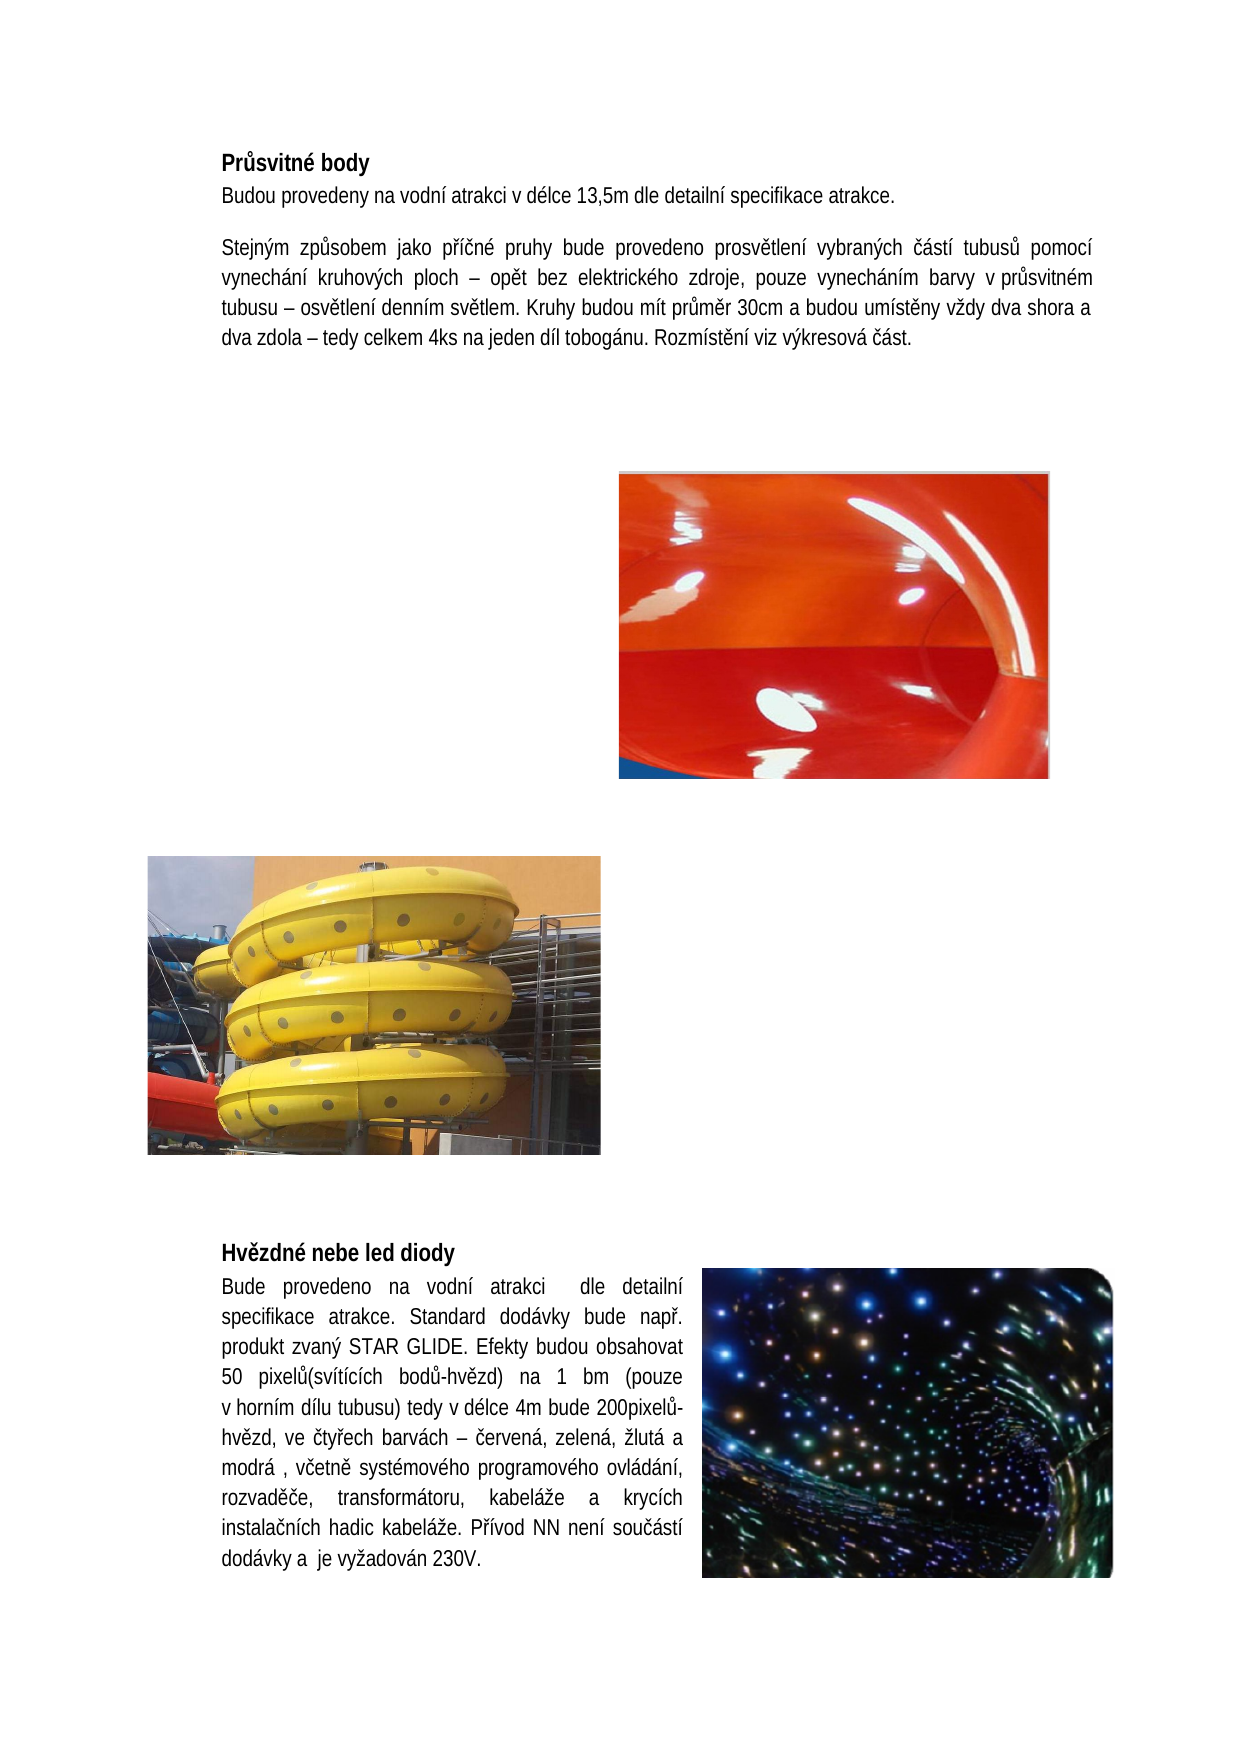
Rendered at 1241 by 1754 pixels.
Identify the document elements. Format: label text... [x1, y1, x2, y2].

text Stejným způsobem jako příčné pruhy bude provedeno prosvětlení vybraných částí tubusů pomocí vynechání kruhových ploch – opět bez elektrického zdroje, pouze vynecháním barvy v průsvitném tubusu – osvětlení denním světlem. Kruhy budou mít průměr 30cm a budou umístěny vždy dva shora a dva zdola – tedy celkem 4ks na jeden díl tobogánu. Rozmístění viz výkresová část. [221, 233, 1093, 351]
picture [147, 856, 601, 1155]
picture [702, 1268, 1116, 1578]
subtitle Hvězdné nebe led diody [148, 1238, 1093, 1266]
text Budou provedeny na vodní atrakci v délce 13,5m dle detailní specifikace atrakce. [148, 182, 1093, 209]
picture [618, 471, 1050, 779]
subtitle Průsvitné body [148, 148, 1093, 176]
text Bude provedeno na vodní atrakci dle detailní specifikace atrakce. Standard dodávky bude např. produkt zvaný STAR GLIDE. Efekty budou obsahovat 50 pixelů(svítících bodů-hvězd) na 1 bm (pouze v horním dílu tubusu) tedy v délce 4m bude 200pixelů-hvězd, ve čtyřech barvách – červená, zelená, žlutá a modrá , včetně systémového programového ovládání, rozvaděče, transformátoru, kabeláže a krycích instalačních hadic kabeláže. Přívod NN není součástí dodávky a je vyžadován 230V. [221, 1273, 702, 1571]
